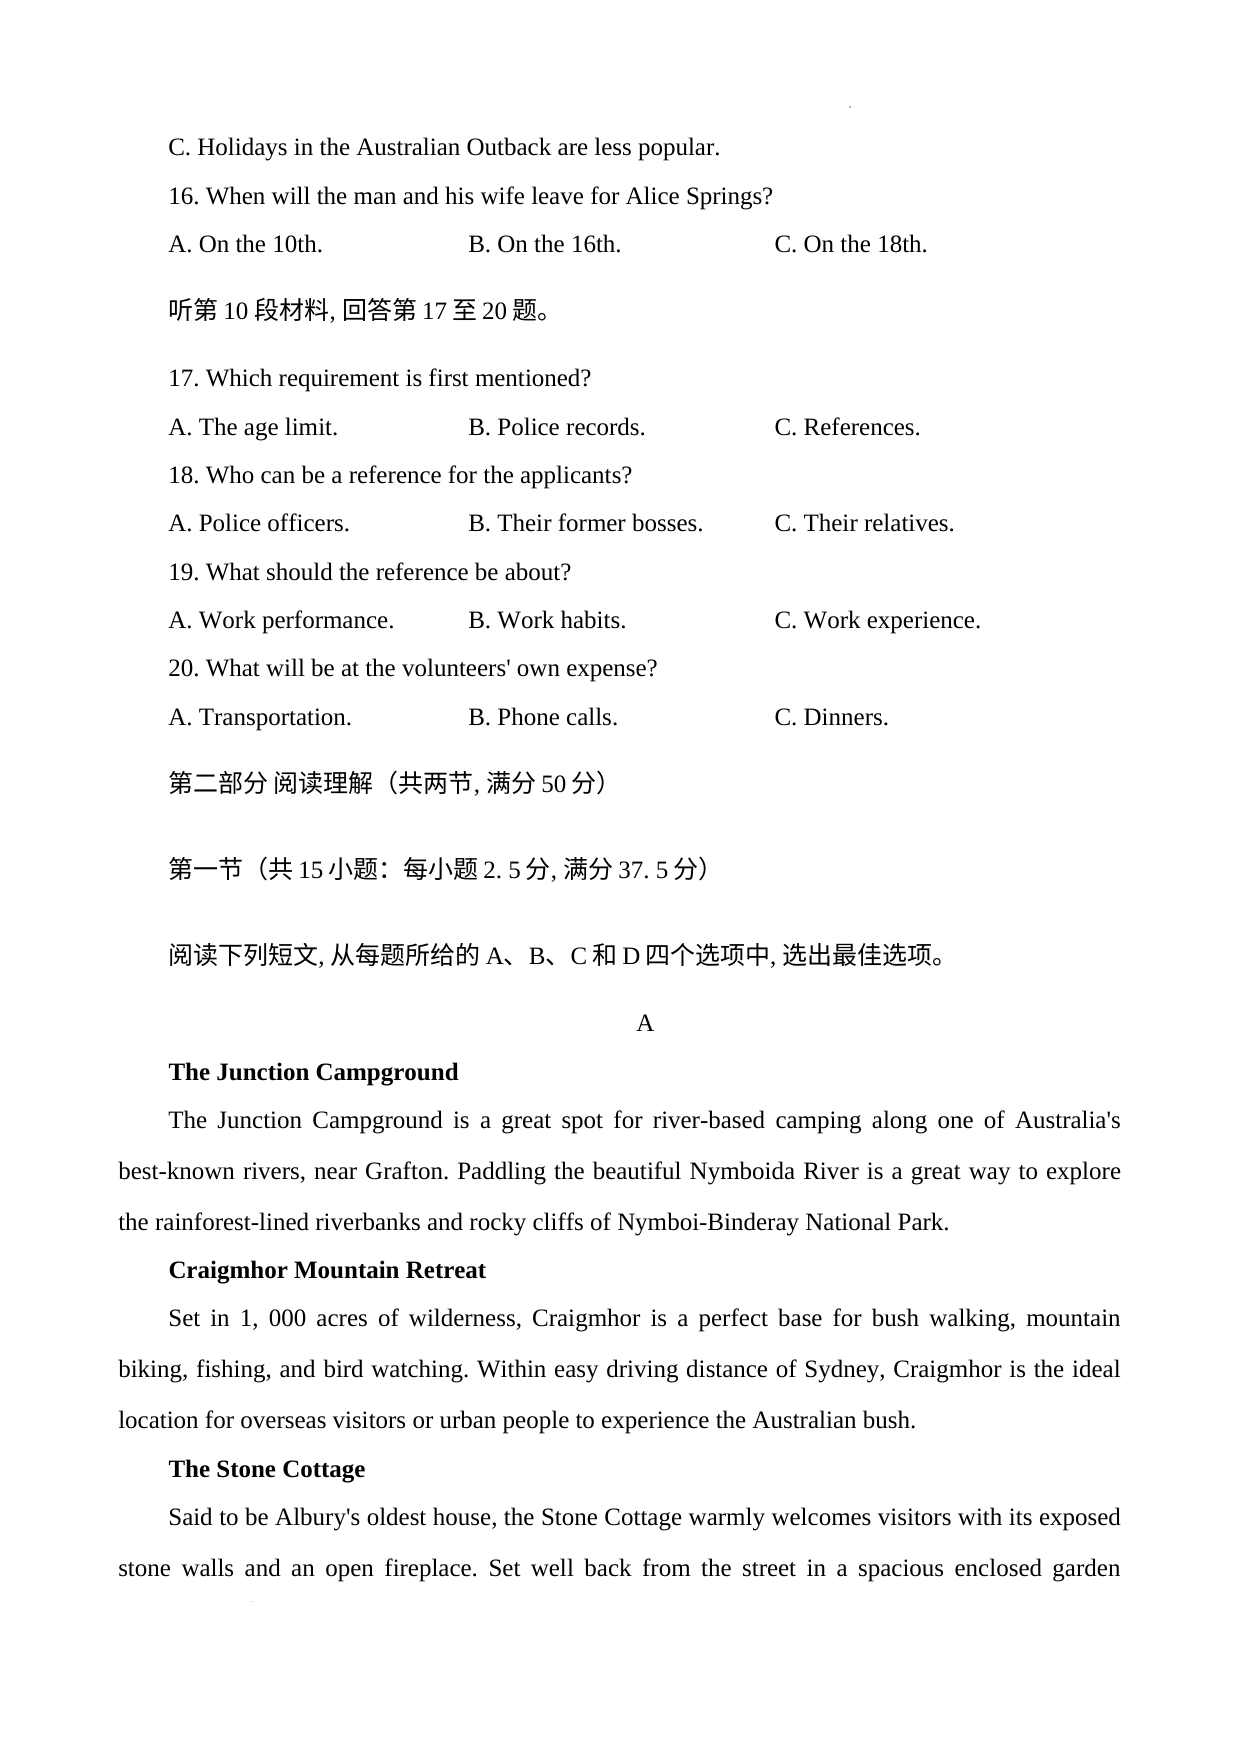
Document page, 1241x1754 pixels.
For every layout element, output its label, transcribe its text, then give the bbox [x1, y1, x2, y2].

text 第二部分 阅读理解（共两节, 满分50分） [118, 748, 1122, 816]
text A. The age limit. B. Police records. C. References. [118, 409, 1122, 443]
text A. Transportation. B. Phone calls. C. Dinners. [118, 699, 1122, 733]
text The Junction Campground [118, 1054, 1122, 1088]
text C. Holidays in the Australian Outback are less popular. [118, 130, 1122, 164]
text 第一节（共15小题：每小题2. 5分, 满分37. 5分） [118, 834, 1122, 902]
text A [118, 1006, 1122, 1040]
text 16. When will the man and his wife leave for Alice Springs? [118, 178, 1122, 212]
text 20. What will be at the volunteers' own expense? [118, 651, 1122, 685]
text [118, 1499, 1122, 1584]
text A. Police officers. B. Their former bosses. C. Their relatives. [118, 506, 1122, 540]
text Craigmhor Mountain Retreat [118, 1253, 1122, 1287]
text 19. What should the reference be about? [118, 554, 1122, 588]
text A. Work performance. B. Work habits. C. Work experience. [118, 603, 1122, 637]
text The Stone Cottage [118, 1451, 1122, 1485]
text 17. Which requirement is first mentioned? [118, 361, 1122, 395]
text 听第10 段材料, 回答第17至20题。 [118, 275, 1122, 343]
text The Junction Campground is a great spot for river-based camping along one of Australia's best-known rivers, near Grafton. Paddling the beautiful Nymboida River is a great way to explore the rainforest-lined riverbanks and rocky cliffs of Nymboi-Binderay National Park. [118, 1102, 1122, 1238]
text Set in 1, 000 acres of wilderness, Craigmhor is a perfect base for bush walking, mountain biking, fishing, and bird watching. Within easy driving distance of Sydney, Craigmhor is the ideal location for overseas visitors or urban people to experience the Australian bush. [118, 1301, 1122, 1437]
text 阅读下列短文, 从每题所给的A、B、C和D四个选项中, 选出最佳选项。 [118, 920, 1122, 988]
text A. On the 10th. B. On the 16th. C. On the 18th. [118, 227, 1122, 261]
text 18. Who can be a reference for the applicants? [118, 458, 1122, 492]
